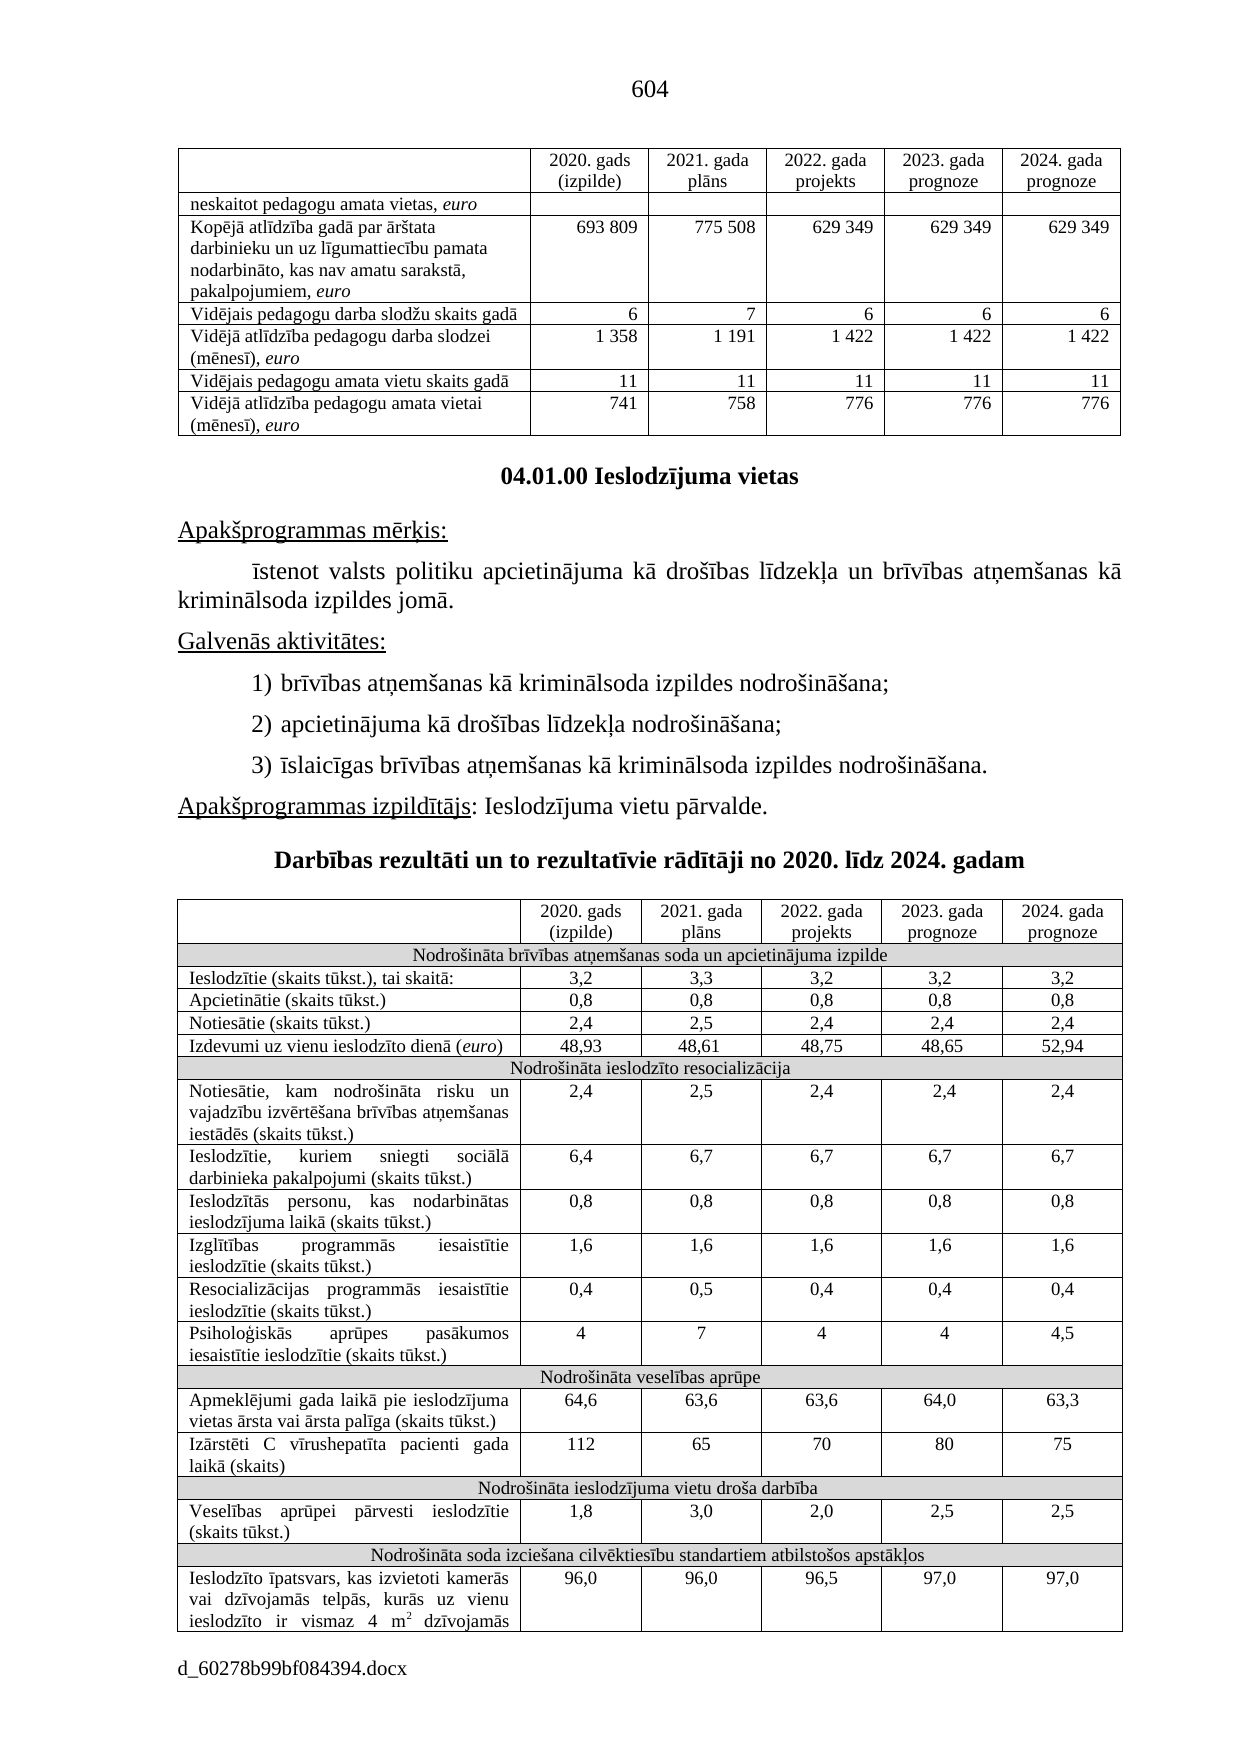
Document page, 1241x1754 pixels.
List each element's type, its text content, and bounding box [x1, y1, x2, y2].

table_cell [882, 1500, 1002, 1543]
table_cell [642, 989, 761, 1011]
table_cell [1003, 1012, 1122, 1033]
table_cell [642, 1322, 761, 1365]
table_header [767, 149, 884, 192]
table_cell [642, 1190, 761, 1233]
text Apakšprogrammas mērķis: [177, 515, 1122, 544]
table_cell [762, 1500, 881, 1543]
text Galvenās aktivitātes: [177, 626, 1122, 655]
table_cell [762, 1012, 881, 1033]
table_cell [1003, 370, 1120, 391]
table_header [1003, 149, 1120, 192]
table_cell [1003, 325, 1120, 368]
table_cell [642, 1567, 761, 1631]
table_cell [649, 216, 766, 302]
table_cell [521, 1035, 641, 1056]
list apcietinājuma kā drošības līdzekļa nodrošināšana; [251, 709, 1122, 738]
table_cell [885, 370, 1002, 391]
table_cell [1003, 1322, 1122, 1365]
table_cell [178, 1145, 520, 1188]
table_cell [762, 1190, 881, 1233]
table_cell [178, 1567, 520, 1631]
text īstenot valsts politiku apcietinājuma kā drošības līdzekļa un brīvības atņemšanas kā kriminālsoda izpildes jomā. [177, 556, 1122, 614]
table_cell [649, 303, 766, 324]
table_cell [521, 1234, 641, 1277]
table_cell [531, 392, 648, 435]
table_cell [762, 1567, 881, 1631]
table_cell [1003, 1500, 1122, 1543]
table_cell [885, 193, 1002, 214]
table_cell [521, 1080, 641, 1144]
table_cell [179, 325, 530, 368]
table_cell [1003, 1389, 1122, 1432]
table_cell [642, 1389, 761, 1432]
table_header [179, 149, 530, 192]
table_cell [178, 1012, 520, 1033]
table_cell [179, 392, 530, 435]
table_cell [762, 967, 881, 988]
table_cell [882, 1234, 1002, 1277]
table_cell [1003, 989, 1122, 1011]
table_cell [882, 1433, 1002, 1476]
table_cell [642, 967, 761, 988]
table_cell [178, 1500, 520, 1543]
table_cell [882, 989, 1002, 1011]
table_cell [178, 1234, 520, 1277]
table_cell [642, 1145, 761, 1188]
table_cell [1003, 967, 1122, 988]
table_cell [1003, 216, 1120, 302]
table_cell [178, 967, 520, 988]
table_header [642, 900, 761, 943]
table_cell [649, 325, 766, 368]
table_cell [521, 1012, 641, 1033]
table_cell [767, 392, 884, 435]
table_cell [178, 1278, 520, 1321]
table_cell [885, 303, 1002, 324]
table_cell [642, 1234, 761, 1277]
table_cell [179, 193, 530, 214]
list brīvības atņemšanas kā kriminālsoda izpildes nodrošināšana; [251, 668, 1122, 696]
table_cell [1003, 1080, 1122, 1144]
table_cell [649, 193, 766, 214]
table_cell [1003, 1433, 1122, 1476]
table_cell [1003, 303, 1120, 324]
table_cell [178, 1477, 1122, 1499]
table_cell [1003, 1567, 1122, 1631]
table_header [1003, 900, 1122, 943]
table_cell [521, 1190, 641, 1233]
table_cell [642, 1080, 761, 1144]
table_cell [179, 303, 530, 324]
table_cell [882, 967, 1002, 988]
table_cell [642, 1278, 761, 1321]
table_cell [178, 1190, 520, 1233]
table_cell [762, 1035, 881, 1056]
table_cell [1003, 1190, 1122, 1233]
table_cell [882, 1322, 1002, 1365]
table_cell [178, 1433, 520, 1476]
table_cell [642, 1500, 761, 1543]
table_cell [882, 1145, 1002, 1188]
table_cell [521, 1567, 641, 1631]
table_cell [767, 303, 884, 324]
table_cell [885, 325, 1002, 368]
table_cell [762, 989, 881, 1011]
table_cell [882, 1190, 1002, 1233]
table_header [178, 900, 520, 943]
text Apakšprogrammas izpildītājs: Ieslodzījuma vietu pārvalde. [177, 791, 1122, 820]
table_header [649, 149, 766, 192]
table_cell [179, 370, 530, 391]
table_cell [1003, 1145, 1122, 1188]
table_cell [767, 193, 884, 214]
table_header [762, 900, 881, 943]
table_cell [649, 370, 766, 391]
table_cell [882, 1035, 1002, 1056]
text Darbības rezultāti un to rezultatīvie rādītāji no 2020. līdz 2024. gadam [177, 845, 1122, 874]
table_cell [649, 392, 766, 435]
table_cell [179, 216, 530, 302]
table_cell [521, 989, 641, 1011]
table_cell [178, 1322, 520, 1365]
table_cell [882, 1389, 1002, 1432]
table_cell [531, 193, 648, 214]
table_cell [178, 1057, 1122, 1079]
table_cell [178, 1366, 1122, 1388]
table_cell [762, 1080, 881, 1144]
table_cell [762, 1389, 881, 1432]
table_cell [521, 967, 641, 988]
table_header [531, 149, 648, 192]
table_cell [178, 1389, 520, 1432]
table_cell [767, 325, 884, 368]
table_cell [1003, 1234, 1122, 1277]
text 04.01.00 Ieslodzījuma vietas [177, 461, 1122, 490]
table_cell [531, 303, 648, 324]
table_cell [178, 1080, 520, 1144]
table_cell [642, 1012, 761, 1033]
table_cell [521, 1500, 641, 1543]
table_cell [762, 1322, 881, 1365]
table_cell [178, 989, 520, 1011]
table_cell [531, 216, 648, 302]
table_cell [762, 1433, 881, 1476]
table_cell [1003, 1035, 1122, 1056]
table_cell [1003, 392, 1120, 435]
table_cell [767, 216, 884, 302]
list īslaicīgas brīvības atņemšanas kā kriminālsoda izpildes nodrošināšana. [251, 750, 1122, 779]
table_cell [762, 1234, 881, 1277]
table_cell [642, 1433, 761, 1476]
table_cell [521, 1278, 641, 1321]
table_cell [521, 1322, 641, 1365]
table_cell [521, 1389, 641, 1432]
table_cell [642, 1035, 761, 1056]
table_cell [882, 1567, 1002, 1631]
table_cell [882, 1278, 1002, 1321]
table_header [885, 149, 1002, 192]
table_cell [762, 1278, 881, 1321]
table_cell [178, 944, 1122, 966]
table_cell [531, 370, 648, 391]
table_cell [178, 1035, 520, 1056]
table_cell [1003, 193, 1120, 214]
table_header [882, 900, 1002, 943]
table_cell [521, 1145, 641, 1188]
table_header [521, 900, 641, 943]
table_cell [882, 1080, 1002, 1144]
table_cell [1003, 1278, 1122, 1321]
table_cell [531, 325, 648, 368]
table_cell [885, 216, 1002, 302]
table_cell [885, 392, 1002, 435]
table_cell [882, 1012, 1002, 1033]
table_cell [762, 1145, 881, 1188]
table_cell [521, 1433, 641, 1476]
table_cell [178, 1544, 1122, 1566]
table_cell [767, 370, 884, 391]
